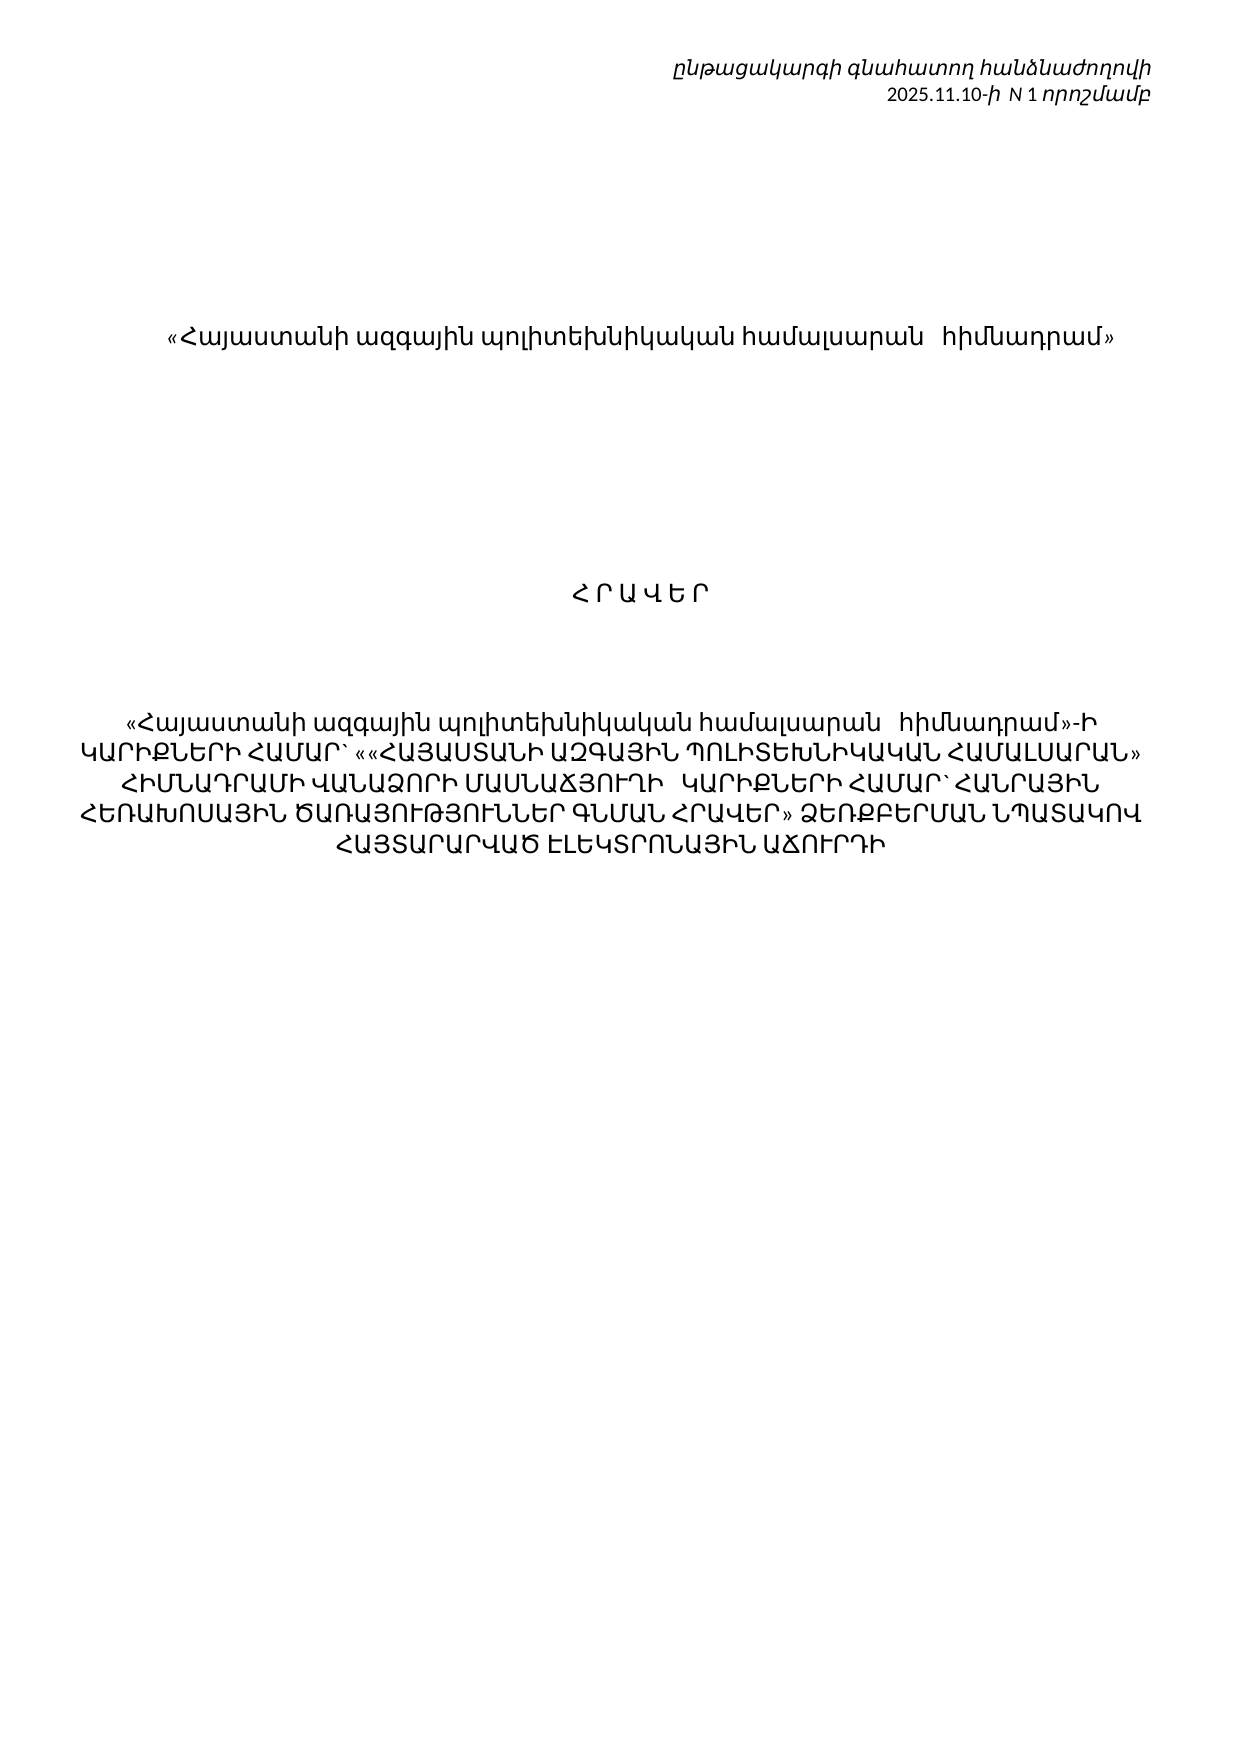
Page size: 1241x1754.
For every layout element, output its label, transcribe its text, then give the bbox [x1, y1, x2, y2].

text Հ Ր Ա Վ Ե Ր [69, 578, 1152, 608]
text « Հայաստանի ազգային պոլիտեխնիկական համալսարան հիմնադրամ» [69, 321, 1152, 352]
text 2025.11.10 -ի N 1 որոշմամբ [69, 81, 1152, 106]
text «Հայաստանի ազգային պոլիտեխնիկական համալսարան հիմնադրամ»-Ի ԿԱՐԻՔՆԵՐԻ ՀԱՄԱՐ` ««ՀԱՅԱՍՏԱՆԻ ԱԶԳԱՅԻՆ ՊՈԼԻՏԵԽՆԻԿԱԿԱՆ ՀԱՄԱԼՍԱՐԱՆ» ՀԻՄՆԱԴՐԱՄԻ ՎԱՆԱՁՈՐԻ ՄԱՍՆԱՃՅՈՒՂԻ ԿԱՐԻՔՆԵՐԻ ՀԱՄԱՐ` ՀԱՆՐԱՅԻՆ ՀԵՌԱԽՈՍԱՅԻՆ ԾԱՌԱՅՈՒԹՅՈՒՆՆԵՐ ԳՆՄԱՆ ՀՐԱՎԵՐ» ՁԵՌՔԲԵՐՄԱՆ ՆՊԱՏԱԿՈՎ ՀԱՅՏԱՐԱՐՎԱԾ ԷԼԵԿՏՐՈՆԱՅԻՆ ԱՃՈՒՐԴԻ [69, 707, 1152, 859]
text ընթացակարգի գնահատող հանձնաժողովի [69, 56, 1152, 81]
